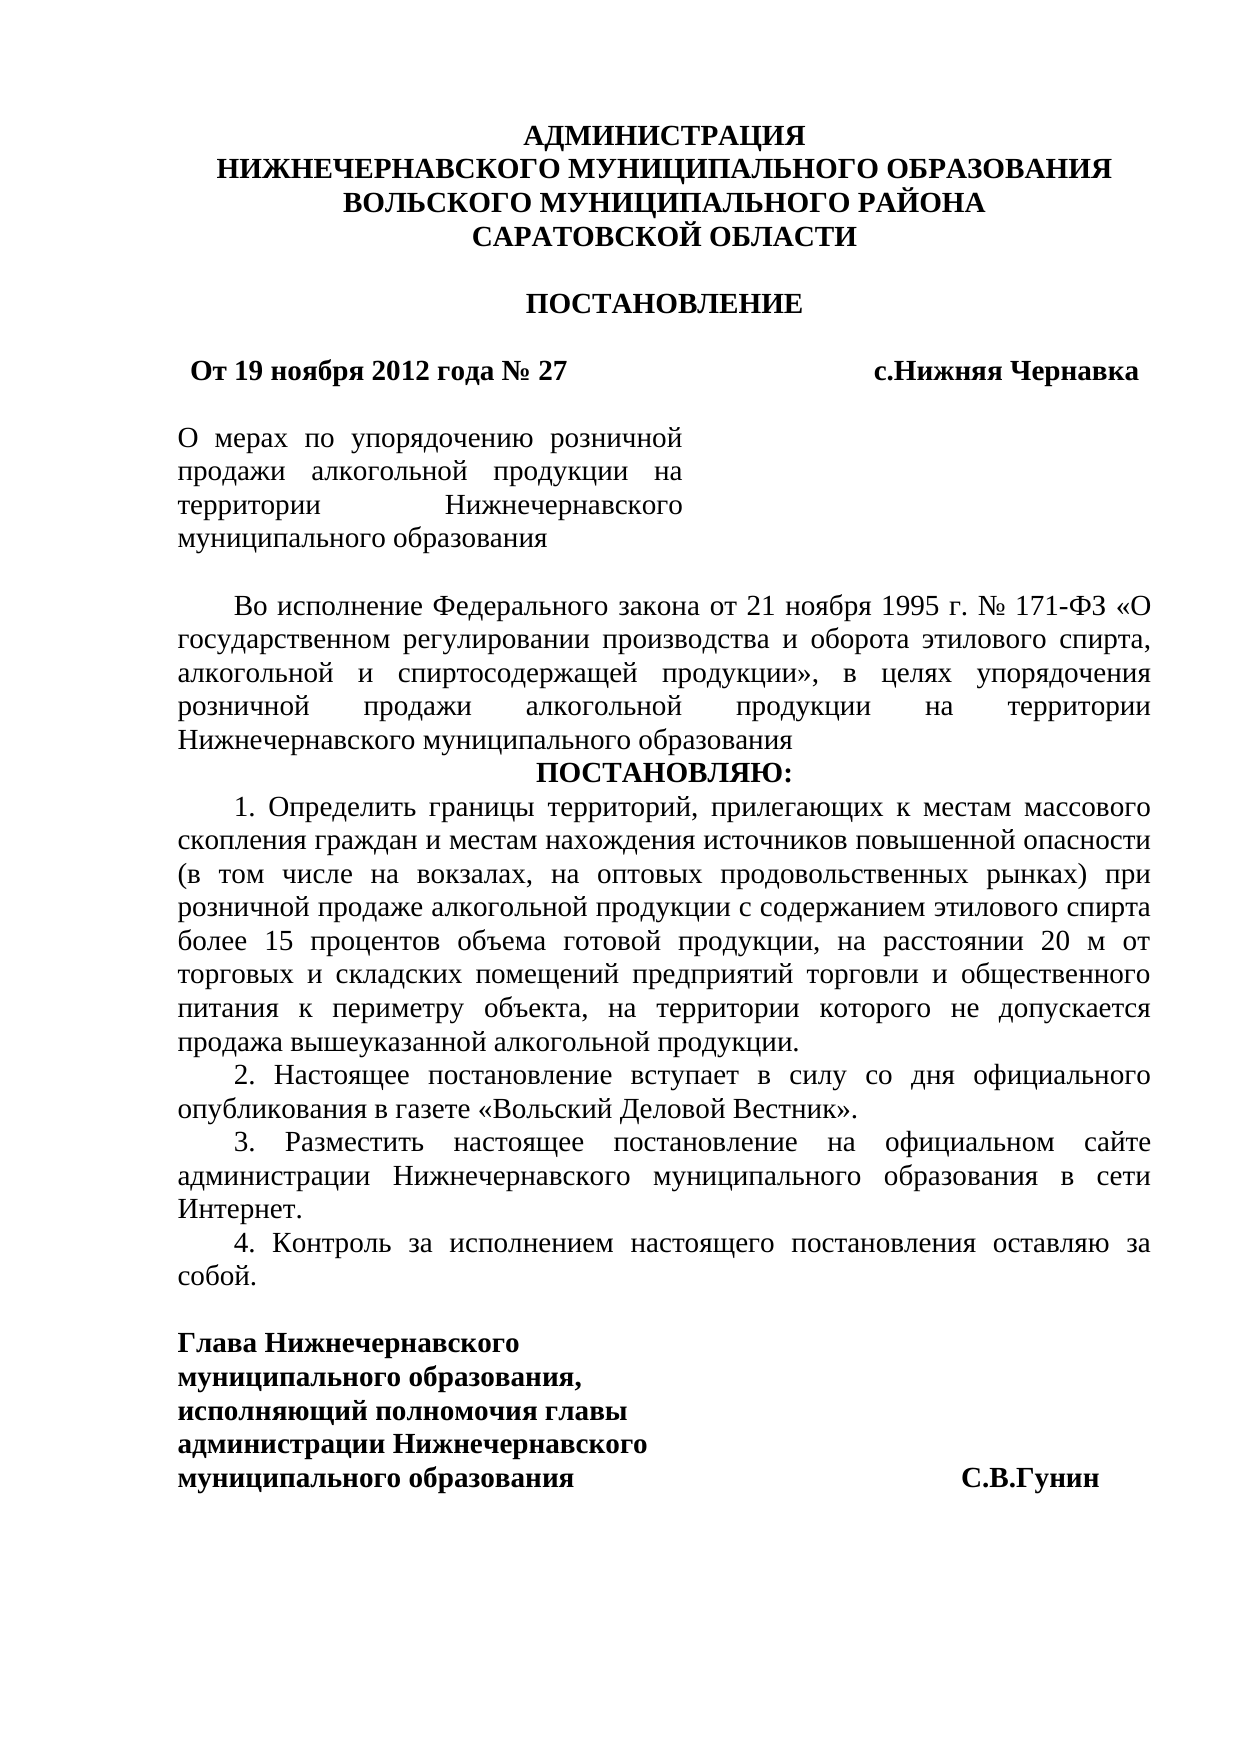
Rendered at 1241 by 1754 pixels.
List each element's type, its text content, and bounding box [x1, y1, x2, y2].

text муниципального образования, [177, 1359, 1152, 1393]
text исполняющий полномочия главы [177, 1393, 1152, 1426]
title ВОЛЬСКОГО МУНИЦИПАЛЬНОГО РАЙОНА [177, 185, 1152, 219]
title АДМИНИСТРАЦИЯ [177, 118, 1152, 152]
text 1. Определить границы территорий, прилегающих к местам массового скопления граждан и местам нахождения источников повышенной опасности (в том числе на вокзалах, на оптовых продовольственных рынках) при розничной продаже алкогольной продукции с содержанием этилового спирта более 15 процентов объема готовой продукции, на расстоянии 20 м от торговых и складских помещений предприятий торговли и общественного питания к периметру объекта, на территории которого не допускается продажа вышеуказанной алкогольной продукции. [177, 789, 1152, 1057]
text Во исполнение Федерального закона от 21 ноября 1995 г. № 171-ФЗ «О государственном регулировании производства и оборота этилового спирта, алкогольной и спиртосодержащей продукции», в целях упорядочения розничной продажи алкогольной продукции на территории Нижнечернавского муниципального образования [177, 588, 1152, 755]
text 4. Контроль за исполнением настоящего постановления оставляю за собой. [177, 1225, 1152, 1292]
title НИЖНЕЧЕРНАВСКОГО МУНИЦИПАЛЬНОГО ОБРАЗОВАНИЯ [177, 152, 1152, 185]
text Глава Нижнечернавского [177, 1326, 1152, 1359]
text администрации Нижнечернавского [177, 1426, 1152, 1460]
text 2. Настоящее постановление вступает в силу со дня официального опубликования в газете «Вольский Деловой Вестник». [177, 1057, 1152, 1124]
title САРАТОВСКОЙ ОБЛАСТИ [177, 219, 1152, 252]
subtitle От 19 ноября 2012 года № 27 с.Нижняя Чернавка [177, 353, 1152, 386]
table_header О мерах по упорядочению розничной продажи алкогольной продукции на территории Нижнечернавского муниципального образования [166, 420, 694, 554]
text ПОСТАНОВЛЯЮ: [177, 755, 1152, 789]
text муниципального образования С.В.Гунин [177, 1460, 1152, 1493]
text 3. Разместить настоящее постановление на официальном сайте администрации Нижнечернавского муниципального образования в сети Интернет. [177, 1124, 1152, 1225]
title ПОСТАНОВЛЕНИЕ [177, 286, 1152, 319]
